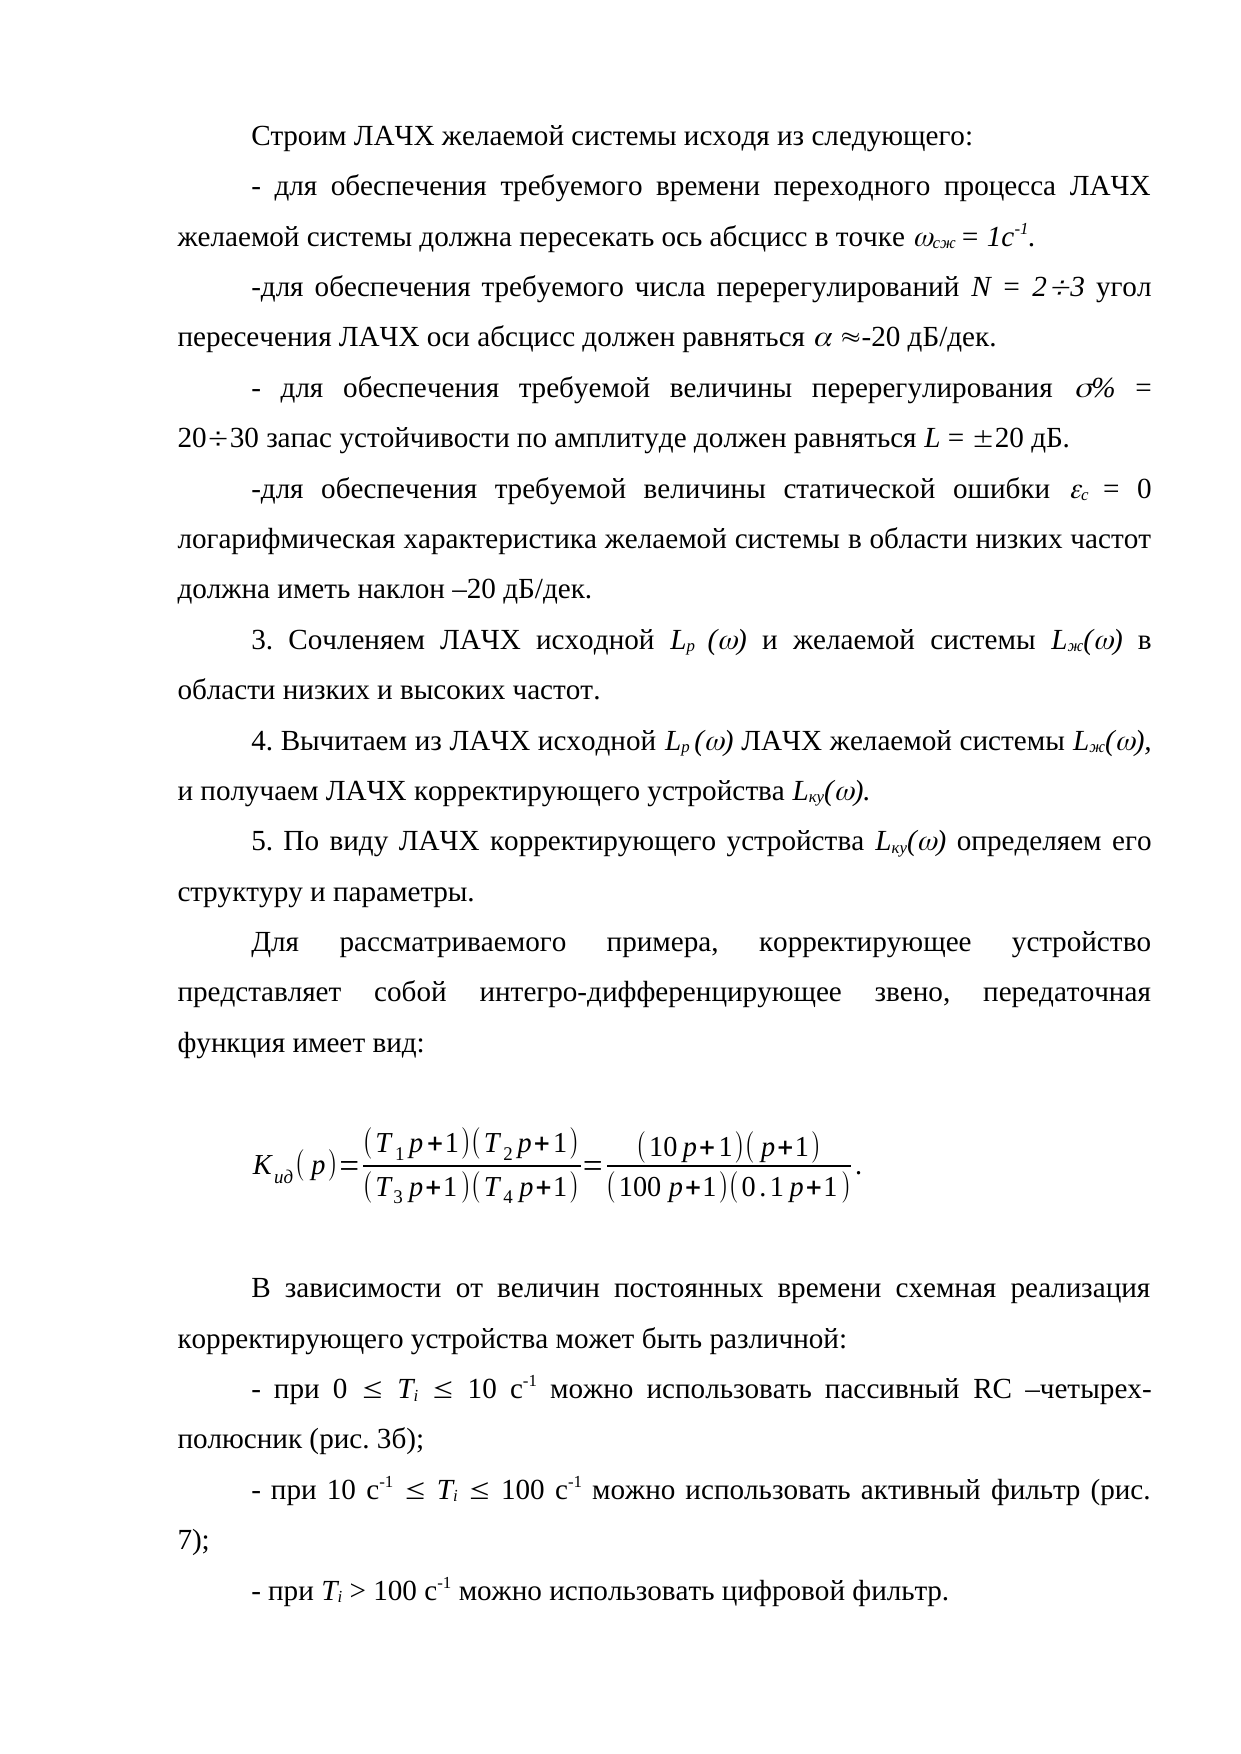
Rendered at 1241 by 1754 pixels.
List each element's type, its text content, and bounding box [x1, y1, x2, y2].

text - при 10 c-1 Ti 100 c-1 можно использовать активный фильтр (рис. 7); [177, 1472, 1152, 1556]
text -для обеспечения требуемой величины статической ошибки с = 0 логарифмическая характеристика желаемой системы в области низких частот должна иметь наклон –20 дБ/дек. [177, 471, 1152, 605]
text - для обеспечения требуемого времени переходного процесса ЛАЧХ желаемой системы должна пересекать ось абсцисс в точке сж = 1с-1. [177, 168, 1152, 252]
text 5. По виду ЛАЧХ корректирующего устройства Lку() определяем его структуру и параметры. [177, 823, 1152, 907]
text - при Ti > 100 c-1 можно использовать цифровой фильтр. [177, 1573, 1152, 1606]
text Для рассматриваемого примера, корректирующее устройство представляет собой интегро-дифференцирующее звено, передаточная функция имеет вид: [177, 924, 1152, 1058]
text 4. Вычитаем из ЛАЧХ исходной Lр () ЛАЧХ желаемой системы Lж(), и получаем ЛАЧХ корректирующего устройства Lку(). [177, 723, 1152, 807]
text Строим ЛАЧХ желаемой системы исходя из следующего: [177, 118, 1152, 152]
subtitle -для обеспечения требуемого числа перерегулирований N = 23 угол пересечения ЛАЧХ оси абсцисс должен равняться -20 дБ/дек. [177, 269, 1152, 353]
text 3. Сочленяем ЛАЧХ исходной Lр () и желаемой системы Lж() в области низких и высоких частот. [177, 622, 1152, 706]
text В зависимости от величин постоянных времени схемная реализация корректирующего устройства может быть различной: [177, 1271, 1152, 1354]
text - для обеспечения требуемой величины перерегулирования % = 2030 запас устойчивости по амплитуде должен равняться L = 20 дБ. [177, 370, 1152, 454]
text - при 0 Ti 10 c-1 можно использовать пассивный RC –четырех-полюсник (рис. 3б); [177, 1371, 1152, 1455]
